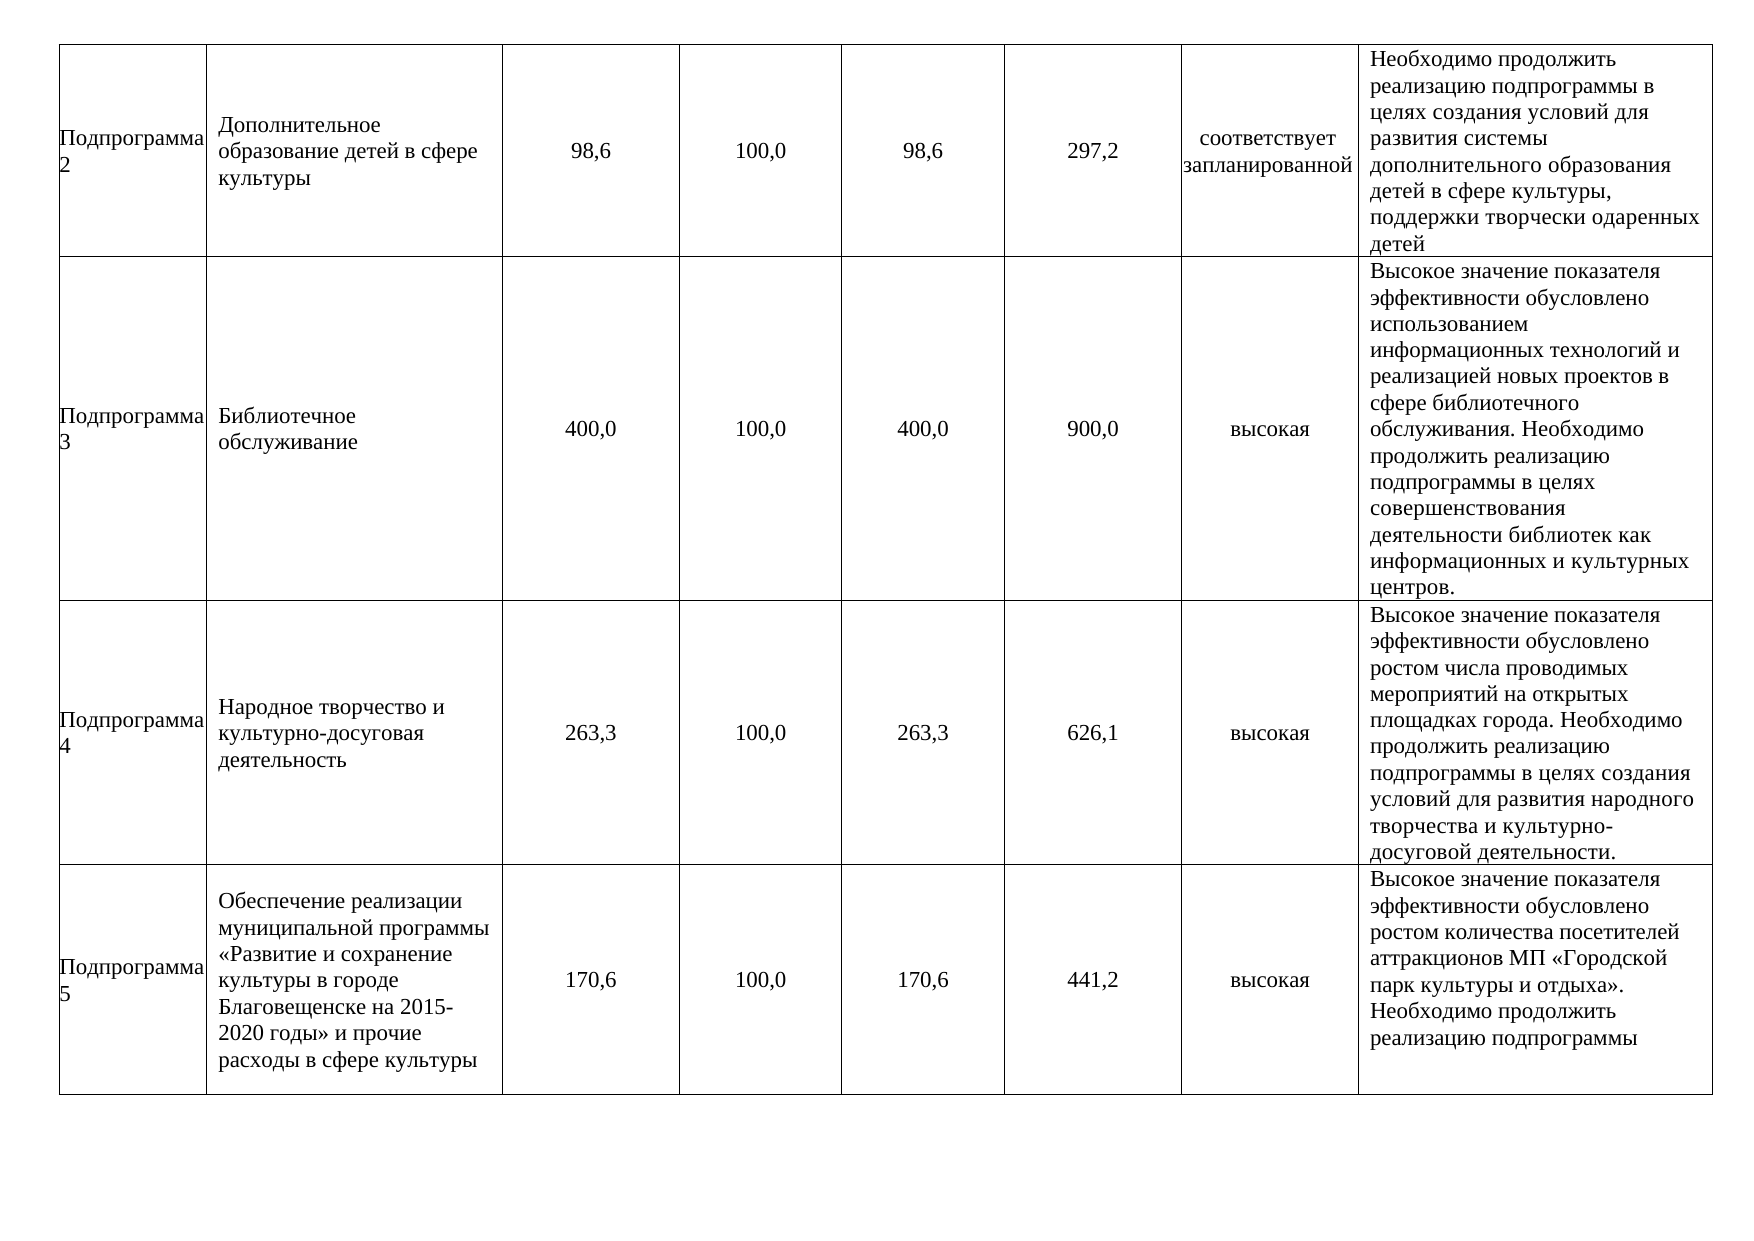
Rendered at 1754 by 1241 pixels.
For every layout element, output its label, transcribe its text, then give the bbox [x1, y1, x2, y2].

table_cell Подпрограмма 5 [60, 865, 206, 1094]
table_cell 263,3 [503, 601, 679, 864]
table_cell Подпрограмма 2 [60, 45, 206, 256]
table_cell 441,2 [1005, 865, 1181, 1094]
table_cell 900,0 [1005, 257, 1181, 600]
table_cell соответствует запланированной [1182, 45, 1358, 256]
table_cell Подпрограмма 4 [60, 601, 206, 864]
table_cell 98,6 [842, 45, 1004, 256]
table_cell Библиотечное обслуживание [207, 257, 502, 600]
table_cell Народное творчество и культурно-досуговая деятельность [207, 601, 502, 864]
table_cell высокая [1182, 257, 1358, 600]
table_cell 626,1 [1005, 601, 1181, 864]
table_cell Необходимо продолжить реализацию подпрограммы в целях создания условий для развития системы дополнительного образования детей в сфере культуры, поддержки творчески одаренных детей [1359, 45, 1712, 256]
table_cell Дополнительное образование детей в сфере культуры [207, 45, 502, 256]
table_cell Подпрограмма 3 [60, 257, 206, 600]
table_cell Высокое значение показателя эффективности обусловлено использованием информационных технологий и реализацией новых проектов в сфере библиотечного обслуживания. Необходимо продолжить реализацию подпрограммы в целях совершенствования деятельности библиотек как информационных и культурных центров. [1359, 257, 1712, 600]
table_cell высокая [1182, 865, 1358, 1094]
table_cell 100,0 [680, 601, 841, 864]
table_cell Высокое значение показателя эффективности обусловлено ростом числа проводимых мероприятий на открытых площадках города. Необходимо продолжить реализацию подпрограммы в целях создания условий для развития народного творчества и культурно-досуговой деятельности. [1359, 601, 1712, 864]
table_cell высокая [1182, 601, 1358, 864]
table_cell Обеспечение реализации муниципальной программы «Развитие и сохранение культуры в городе Благовещенске на 2015-2020 годы» и прочие расходы в сфере культуры [207, 865, 502, 1094]
table_cell 100,0 [680, 257, 841, 600]
table_cell 170,6 [503, 865, 679, 1094]
table_cell 400,0 [503, 257, 679, 600]
table_cell 100,0 [680, 865, 841, 1094]
table_cell 98,6 [503, 45, 679, 256]
table_cell 100,0 [680, 45, 841, 256]
table_cell Высокое значение показателя эффективности обусловлено ростом количества посетителей аттракционов МП «Городской парк культуры и отдыха». Необходимо продолжить реализацию подпрограммы [1359, 865, 1712, 1094]
table_cell 263,3 [842, 601, 1004, 864]
table_cell 170,6 [842, 865, 1004, 1094]
table_cell 400,0 [842, 257, 1004, 600]
table_cell 297,2 [1005, 45, 1181, 256]
